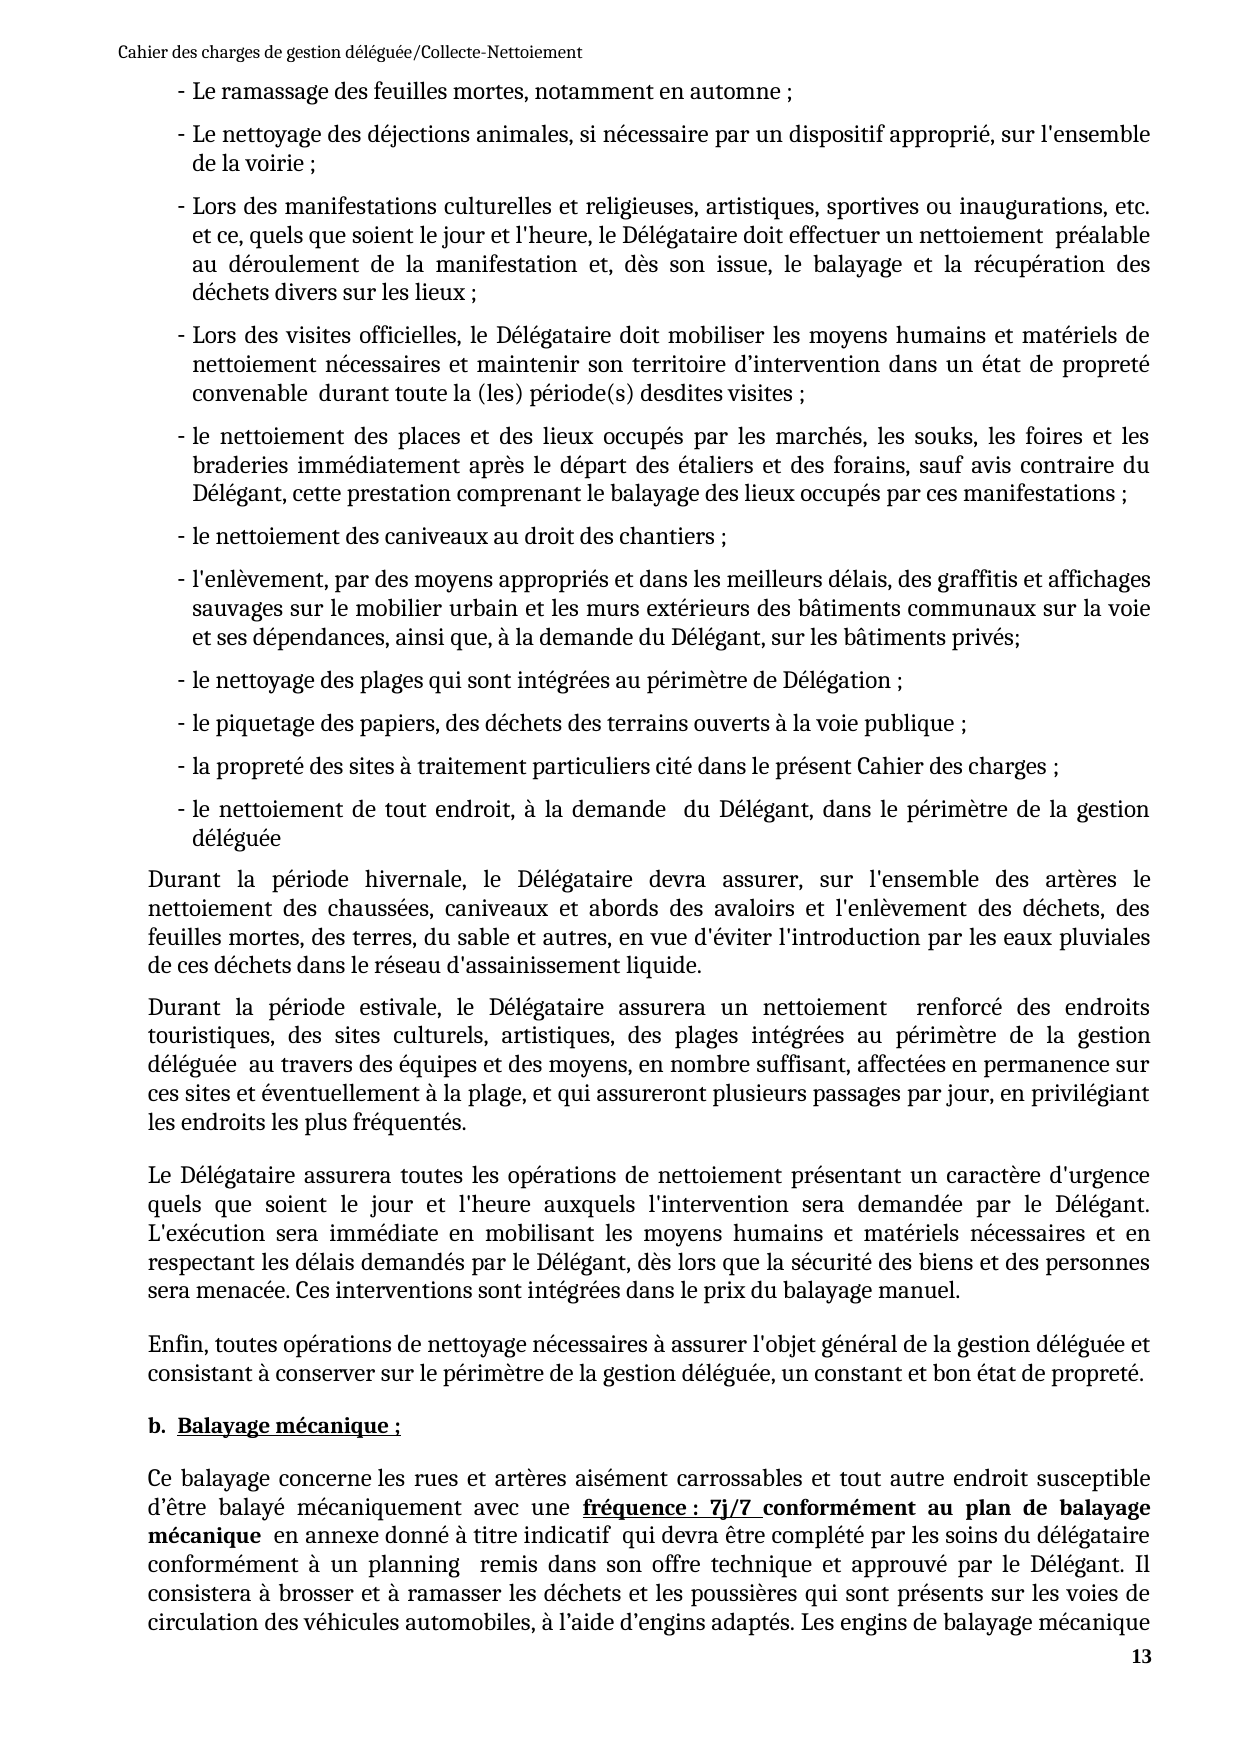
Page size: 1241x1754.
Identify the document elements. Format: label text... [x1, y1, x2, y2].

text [148, 1464, 1152, 1636]
list le nettoyage des plages qui sont intégrées au périmètre de Délégation ; [177, 664, 1152, 694]
list le piquetage des papiers, des déchets des terrains ouverts à la voie publique ; [177, 707, 1152, 738]
text Le Délégataire assurera toutes les opérations de nettoiement présentant un caractère d'urgence quels que soient le jour et l'heure auxquels l'intervention sera demandée par le Délégant. L'exécution sera immédiate en mobilisant les moyens humains et matériels nécessaires et en respectant les délais demandés par le Délégant, dès lors que la sécurité des biens et des personnes sera menacée. Ces interventions sont intégrées dans le prix du balayage manuel. [148, 1161, 1152, 1305]
list Le ramassage des feuilles mortes, notamment en automne ; [177, 75, 1152, 106]
text Durant la période estivale, le Délégataire assurera un nettoiement renforcé des endroits touristiques, des sites culturels, artistiques, des plages intégrées au périmètre de la gestion déléguée au travers des équipes et des moyens, en nombre suffisant, affectées en permanence sur ces sites et éventuellement à la plage, et qui assureront plusieurs passages par jour, en privilégiant les endroits les plus fréquentés. [148, 992, 1152, 1136]
list l'enlèvement, par des moyens appropriés et dans les meilleurs délais, des graffitis et affichages sauvages sur le mobilier urbain et les murs extérieurs des bâtiments communaux sur la voie et ses dépendances, ainsi que, à la demande du Délégant, sur les bâtiments privés; [177, 563, 1152, 652]
text Durant la période hivernale, le Délégataire devra assurer, sur l'ensemble des artères le nettoiement des chaussées, caniveaux et abords des avaloirs et l'enlèvement des déchets, des feuilles mortes, des terres, du sable et autres, en vue d'éviter l'introduction par les eaux pluviales de ces déchets dans le réseau d'assainissement liquide. [148, 865, 1152, 980]
list Balayage mécanique ; [148, 1412, 1240, 1439]
list la propreté des sites à traitement particuliers cité dans le présent Cahier des charges ; [177, 750, 1152, 781]
list le nettoiement de tout endroit, à la demande du Délégant, dans le périmètre de la gestion déléguée [177, 793, 1152, 852]
list Le nettoyage des déjections animales, si nécessaire par un dispositif approprié, sur l'ensemble de la voirie ; [177, 118, 1152, 178]
list Lors des visites officielles, le Délégataire doit mobiliser les moyens humains et matériels de nettoiement nécessaires et maintenir son territoire d’intervention dans un état de propreté convenable durant toute la (les) période(s) desdites visites ; [177, 319, 1152, 407]
text Enfin, toutes opérations de nettoyage nécessaires à assurer l'objet général de la gestion déléguée et consistant à conserver sur le périmètre de la gestion déléguée, un constant et bon état de propreté. [148, 1330, 1152, 1387]
list Lors des manifestations culturelles et religieuses, artistiques, sportives ou inaugurations, etc. et ce, quels que soient le jour et l'heure, le Délégataire doit effectuer un nettoiement préalable au déroulement de la manifestation et, dès son issue, le balayage et la récupération des déchets divers sur les lieux ; [177, 190, 1152, 307]
list le nettoiement des caniveaux au droit des chantiers ; [177, 521, 1152, 551]
list le nettoiement des places et des lieux occupés par les marchés, les souks, les foires et les braderies immédiatement après le départ des étaliers et des forains, sauf avis contraire du Délégant, cette prestation comprenant le balayage des lieux occupés par ces manifestations ; [177, 420, 1152, 508]
